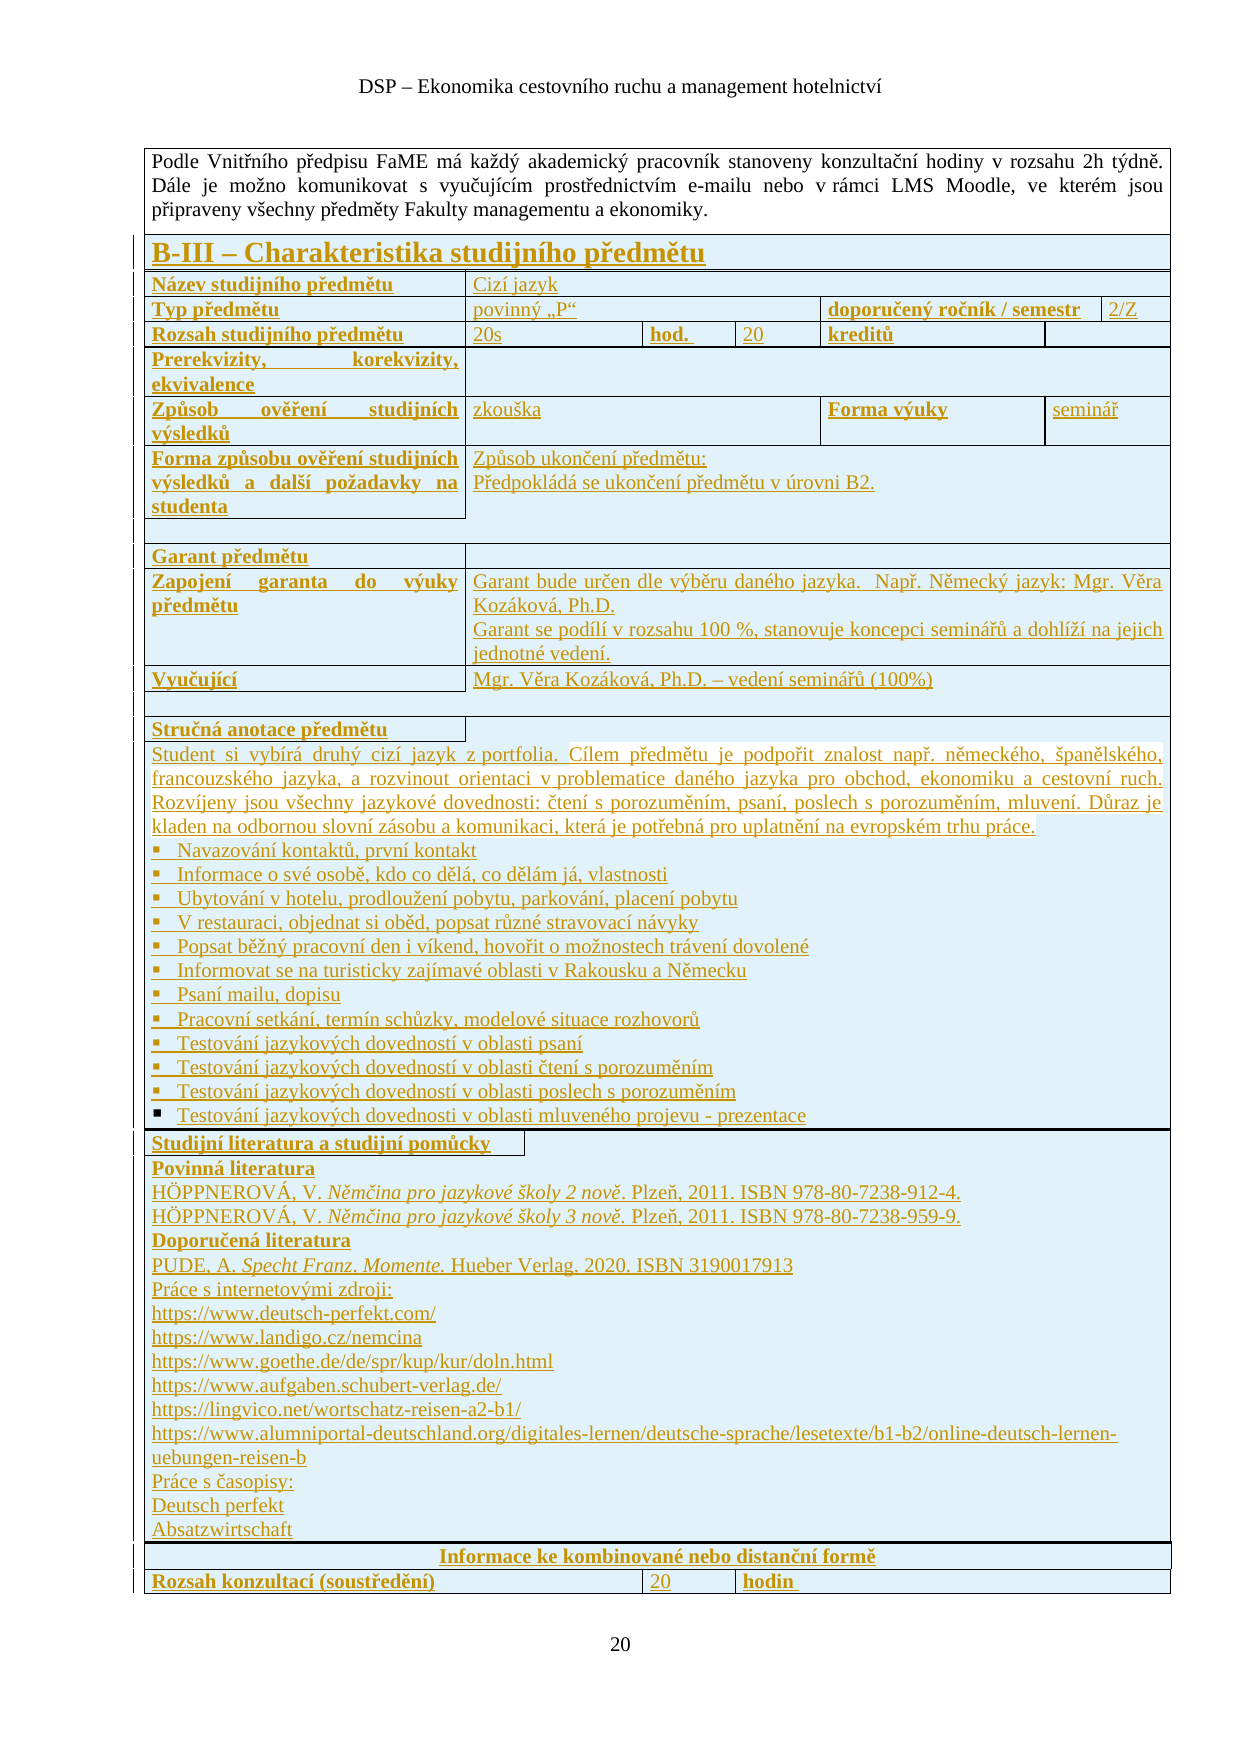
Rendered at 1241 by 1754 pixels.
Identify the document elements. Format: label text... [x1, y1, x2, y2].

table_cell Podle Vnitřního předpisu FaME má každý akademický pracovník stanoveny konzultační hodiny v rozsahu 2h týdně. Dále je možno komunikovat s vyučujícím prostřednictvím e-mailu nebo v rámci LMS Moodle, ve kterém jsou připraveny všechny předměty Fakulty managementu a ekonomiky. [145, 149, 1170, 234]
